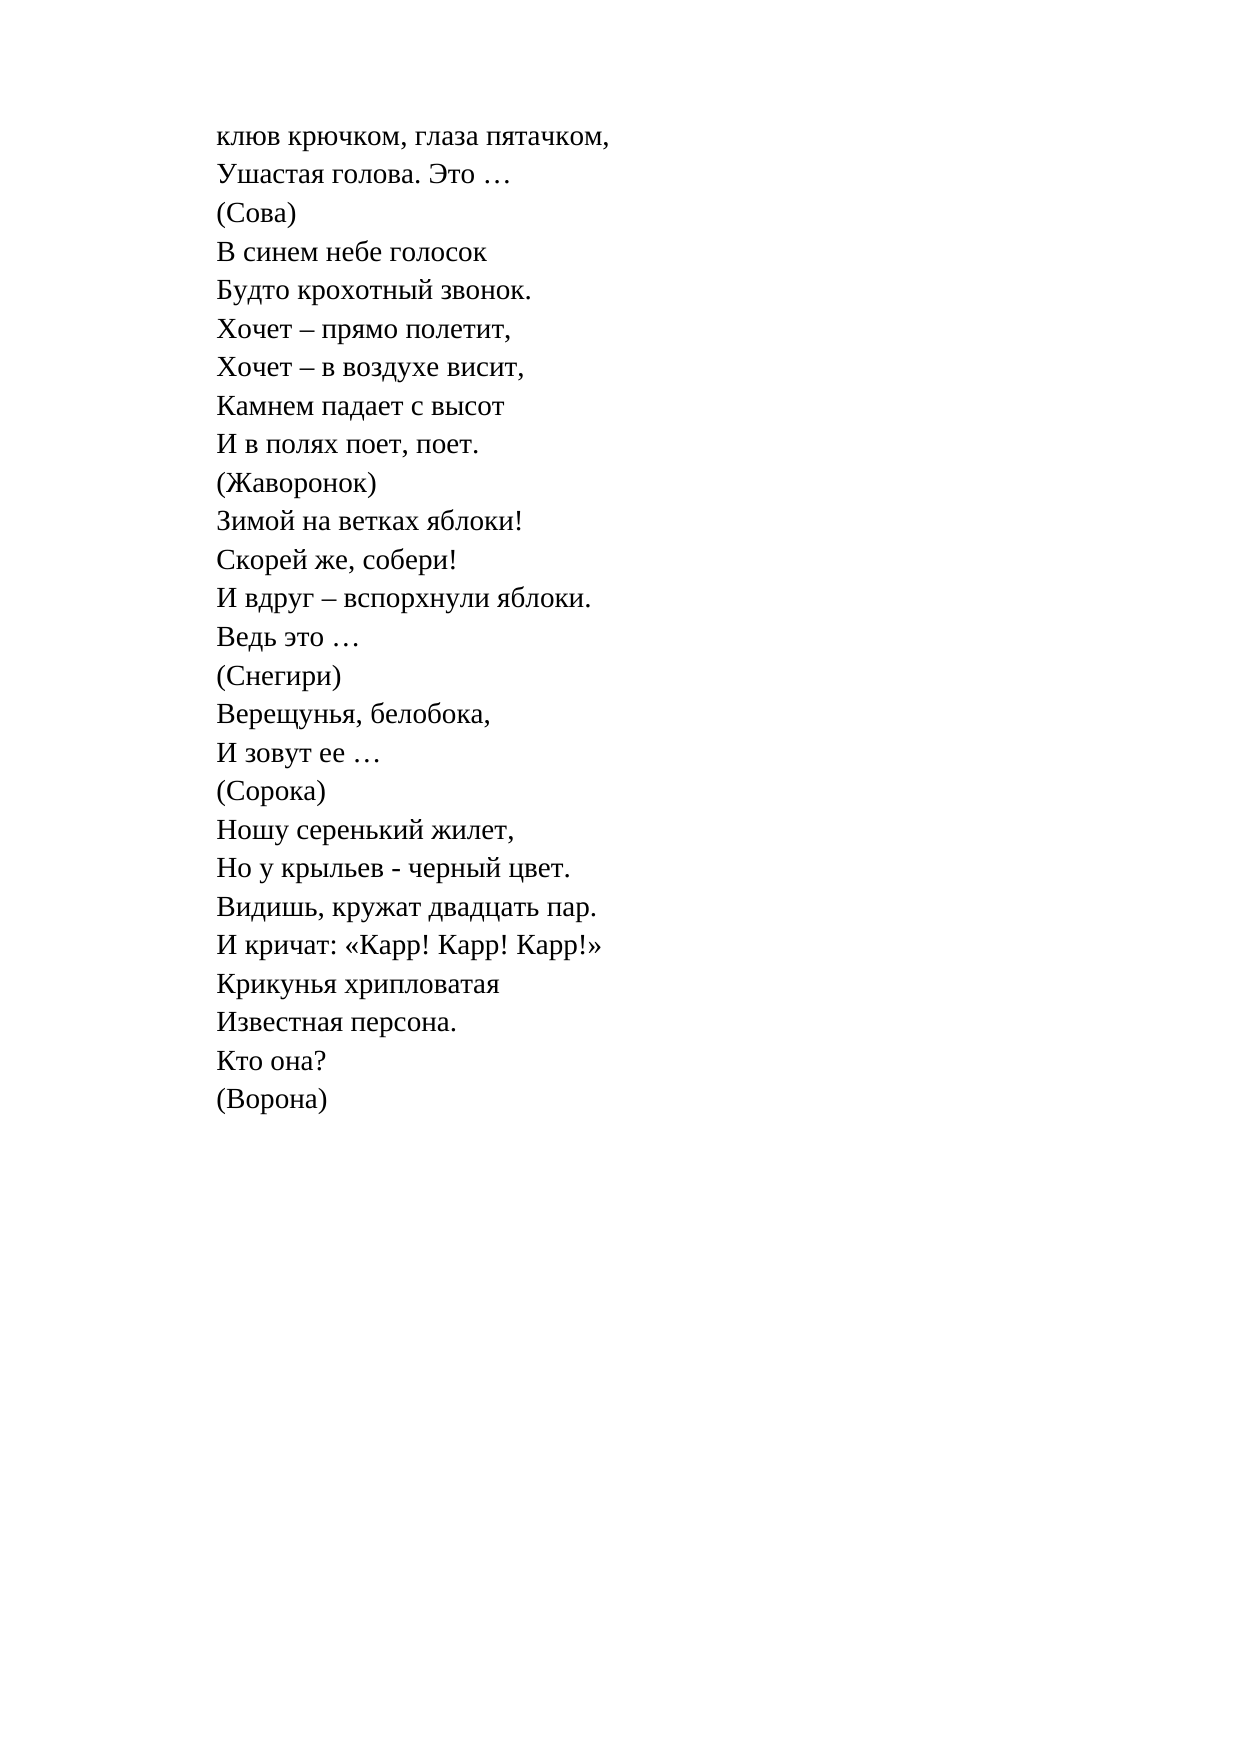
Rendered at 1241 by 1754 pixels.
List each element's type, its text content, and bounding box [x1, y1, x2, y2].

text Зимой на ветках яблоки! Скорей же, собери! И вдруг – вспорхнули яблоки. Ведь это … (Снегири) [216, 503, 1113, 691]
text Ношу серенький жилет, Но у крыльев - черный цвет. Видишь, кружат двадцать пар. И кричат: «Карр! Карр! Карр!» Крикунья хрипловатая Известная персона. Кто она? (Ворона) [216, 812, 1113, 1115]
text В синем небе голосок Будто крохотный звонок. Хочет – прямо полетит, Хочет – в воздухе висит, Камнем падает с высот И в полях поет, поет. (Жаворонок) [216, 234, 1113, 498]
text Верещунья, белобока, И зовут ее … (Сорока) [216, 696, 1113, 807]
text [216, 118, 1113, 229]
